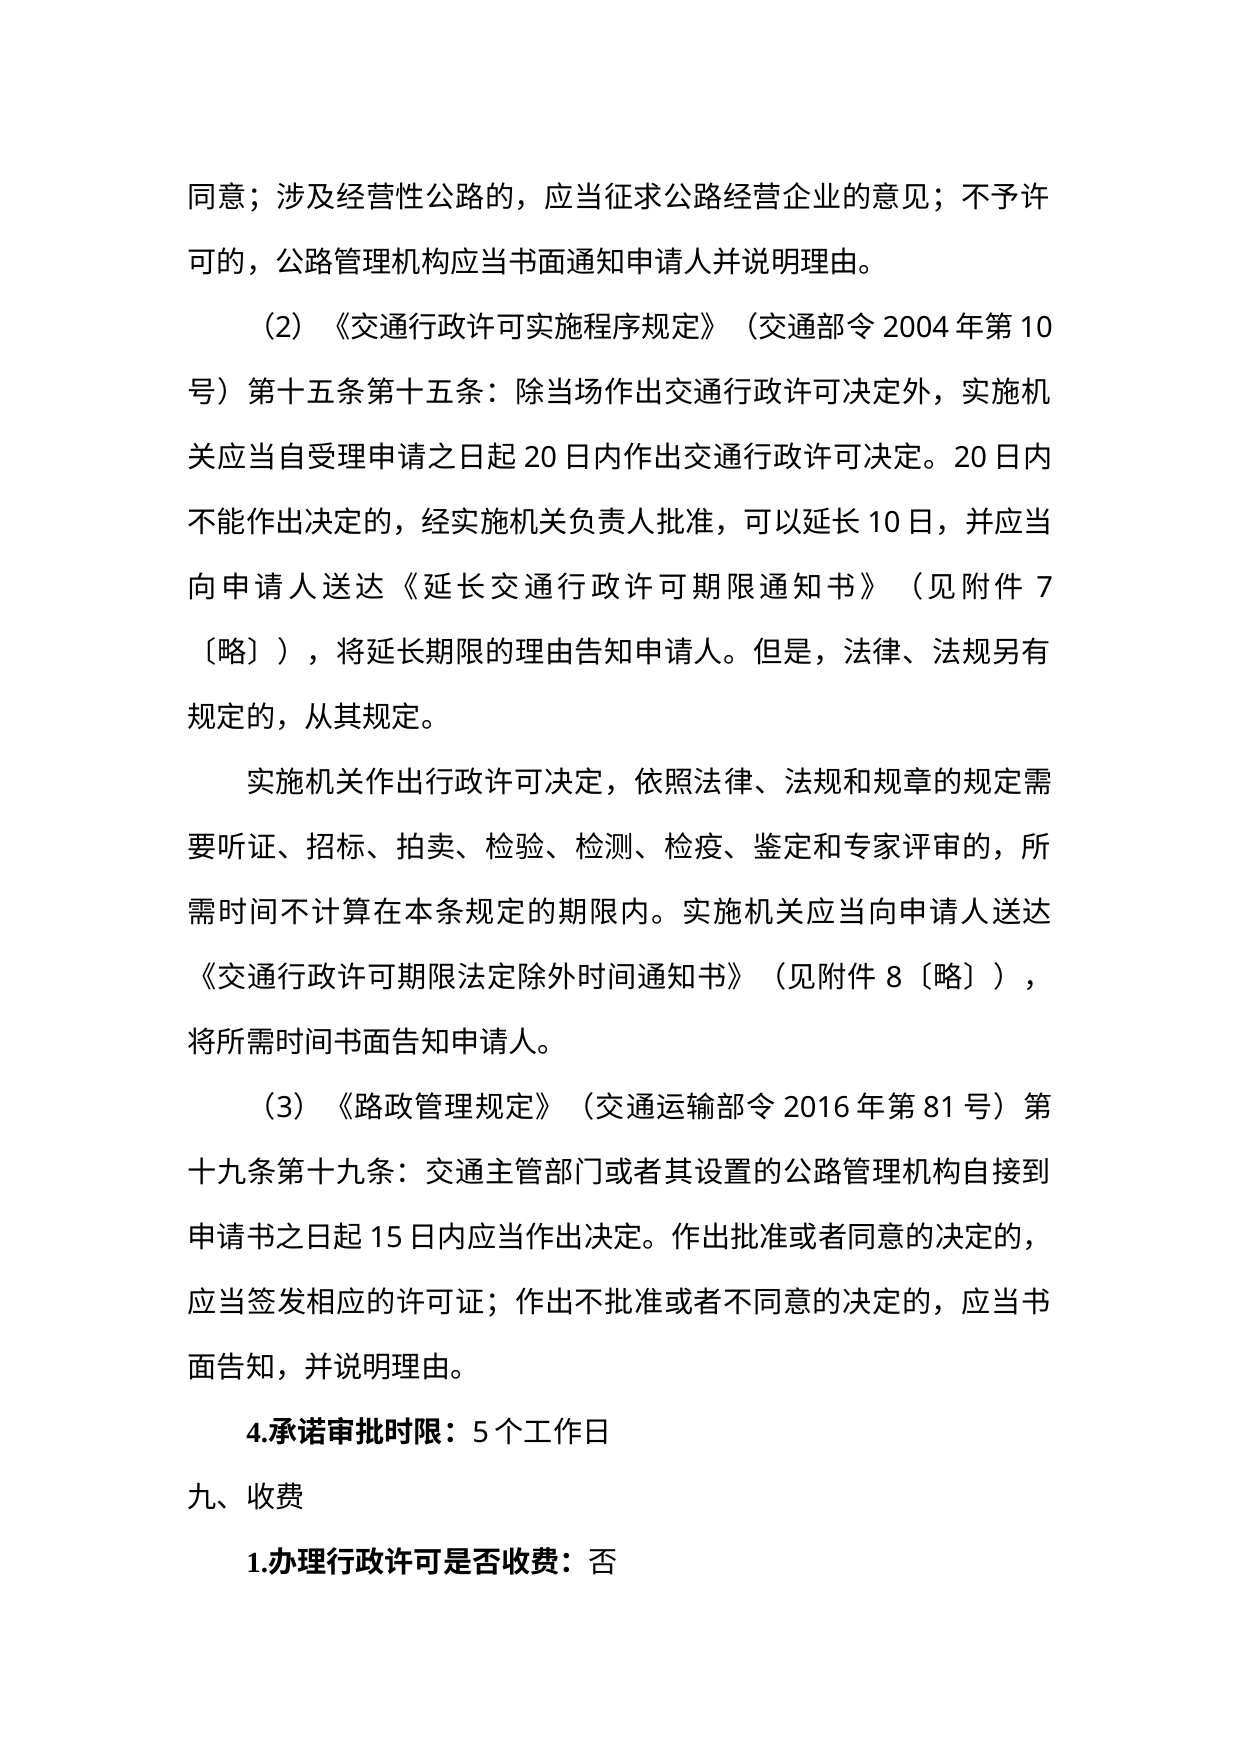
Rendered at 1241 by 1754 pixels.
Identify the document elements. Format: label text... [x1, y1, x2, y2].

text 4.承诺审批时限：5个工作日 [187, 1397, 1053, 1462]
text 1.办理行政许可是否收费：否 [187, 1527, 1053, 1592]
text （2）《交通行政许可实施程序规定》（交通部令2004年第10号）第十五条第十五条：除当场作出交通行政许可决定外，实施机关应当自受理申请之日起20日内作出交通行政许可决定。20日内不能作出决定的，经实施机关负责人批准，可以延长10日，并应当向申请人送达《延长交通行政许可期限通知书》（见附件7〔略〕），将延长期限的理由告知申请人。但是，法律、法规另有规定的，从其规定。 [187, 292, 1053, 747]
text 九、收费 [187, 1462, 1053, 1527]
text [187, 162, 1053, 292]
text （3）《路政管理规定》（交通运输部令2016年第81号）第十九条第十九条：交通主管部门或者其设置的公路管理机构自接到申请书之日起15日内应当作出决定。作出批准或者同意的决定的，应当签发相应的许可证；作出不批准或者不同意的决定的，应当书面告知，并说明理由。 [187, 1072, 1053, 1397]
text 实施机关作出行政许可决定，依照法律、法规和规章的规定需要听证、招标、拍卖、检验、检测、检疫、鉴定和专家评审的，所需时间不计算在本条规定的期限内。实施机关应当向申请人送达《交通行政许可期限法定除外时间通知书》（见附件8〔略〕），将所需时间书面告知申请人。 [187, 747, 1053, 1072]
